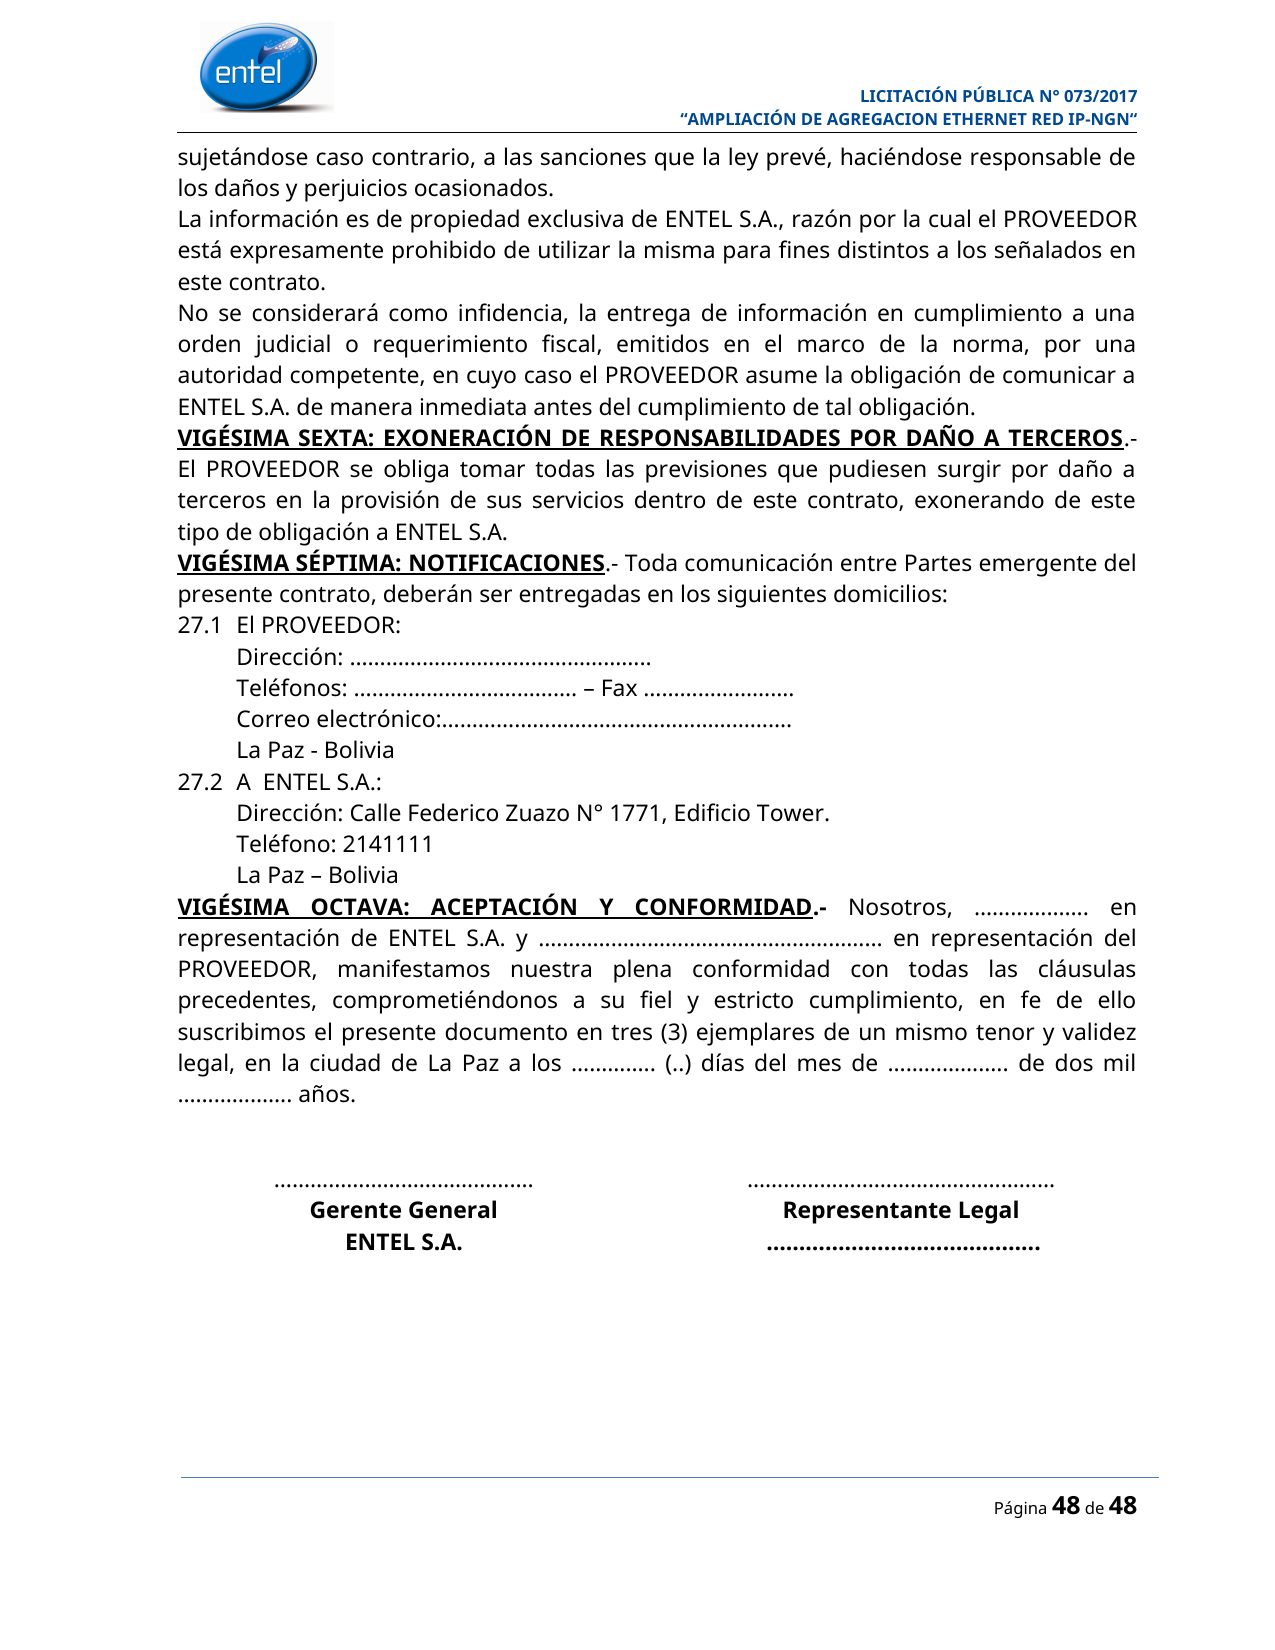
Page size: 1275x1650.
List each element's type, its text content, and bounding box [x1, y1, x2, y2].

text VIGÉSIMA SEXTA: EXONERACIÓN DE RESPONSABILIDADES POR DAÑO A TERCEROS.- El PROVEEDOR se obliga tomar todas las previsiones que pudiesen surgir por daño a terceros en la provisión de sus servicios dentro de este contrato, exonerando de este tipo de obligación a ENTEL S.A. [177, 422, 1137, 547]
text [177, 141, 1137, 203]
text Teléfonos: ………………………………. – Fax ……………………. [236, 672, 1137, 703]
text Dirección: ………………………………………….. [236, 641, 1137, 672]
table_header …………………………………………… Representante Legal …………………………………... [650, 1163, 1157, 1257]
text Correo electrónico:…………………………………………………. [236, 703, 1137, 734]
text Teléfono: 2141111 [236, 828, 1137, 859]
text Dirección: Calle Federico Zuazo N° 1771, Edificio Tower. [236, 797, 1137, 828]
text VIGÉSIMA OCTAVA: ACEPTACIÓN Y CONFORMIDAD.- Nosotros, ………………. en representación de ENTEL S.A. y ………………………………………………… en representación del PROVEEDOR, manifestamos nuestra plena conformidad con todas las cláusulas precedentes, comprometiéndonos a su fiel y estricto cumplimiento, en fe de ello suscribimos el presente documento en tres (3) ejemplares de un mismo tenor y validez legal, en la ciudad de La Paz a los ………….. (..) días del mes de ……………….. de dos mil ………………. años. [177, 891, 1137, 1109]
text VIGÉSIMA SÉPTIMA: NOTIFICACIONES.- Toda comunicación entre Partes emergente del presente contrato, deberán ser entregadas en los siguientes domicilios: [177, 547, 1137, 609]
text La Paz - Bolivia [236, 734, 1137, 766]
text La información es de propiedad exclusiva de ENTEL S.A., razón por la cual el PROVEEDOR está expresamente prohibido de utilizar la misma para fines distintos a los señalados en este contrato. [177, 203, 1137, 297]
table_header ……………………………………. Gerente General ENTEL S.A. [163, 1163, 649, 1257]
text No se considerará como infidencia, la entrega de información en cumplimiento a una orden judicial o requerimiento fiscal, emitidos en el marco de la norma, por una autoridad competente, en cuyo caso el PROVEEDOR asume la obligación de comunicar a ENTEL S.A. de manera inmediata antes del cumplimiento de tal obligación. [177, 297, 1137, 422]
picture [199, 21, 335, 113]
text 27.2 A ENTEL S.A.: [177, 766, 1137, 797]
text La Paz – Bolivia [236, 859, 1137, 891]
text 27.1 El PROVEEDOR: [177, 609, 1137, 641]
